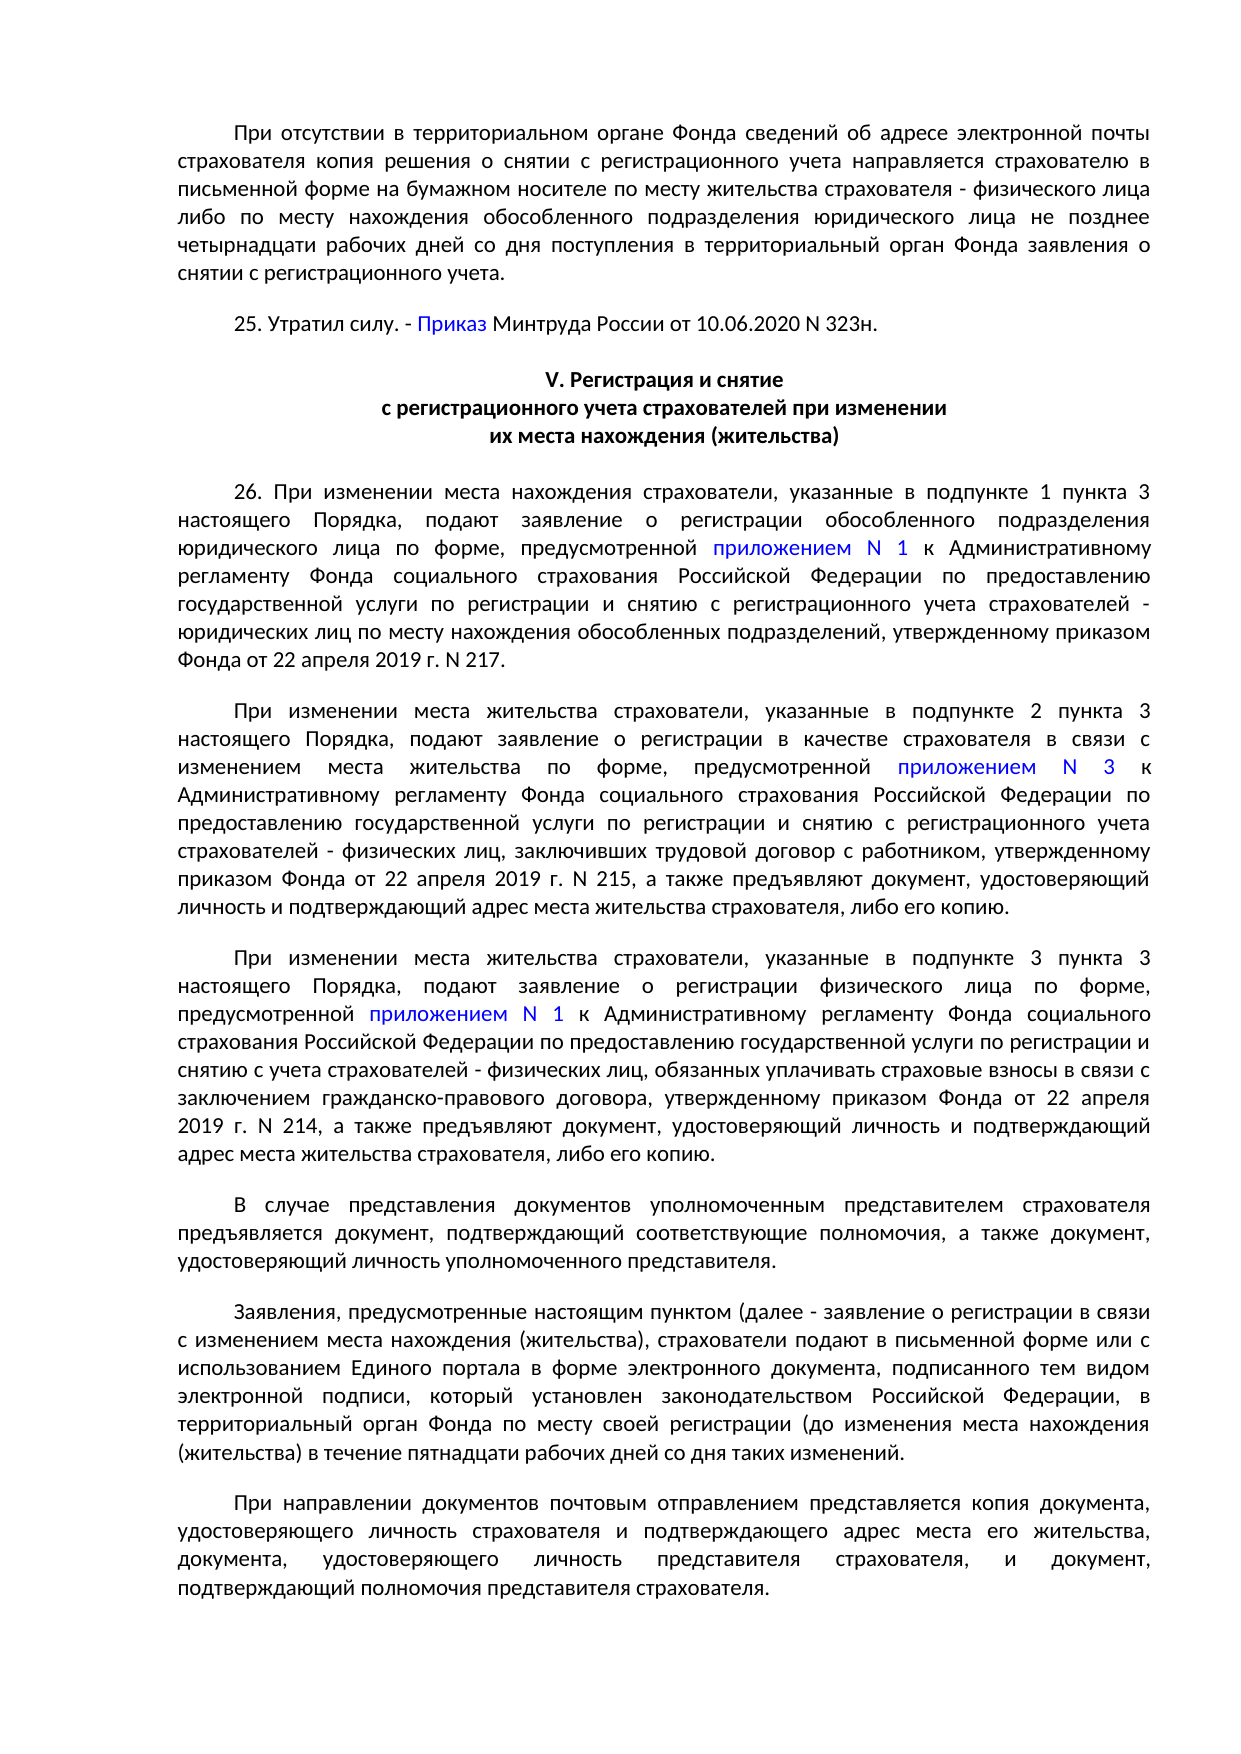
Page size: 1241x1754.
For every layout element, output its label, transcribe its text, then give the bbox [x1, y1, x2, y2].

text Заявления, предусмотренные настоящим пунктом (далее - заявление о регистрации в связи с изменением места нахождения (жительства), страхователи подают в письменной форме или с использованием Единого портала в форме электронного документа, подписанного тем видом электронной подписи, который установлен законодательством Российской Федерации, в территориальный орган Фонда по месту своей регистрации (до изменения места нахождения (жительства) в течение пятнадцати рабочих дней со дня таких изменений. [177, 1297, 1152, 1466]
title V. Регистрация и снятие [177, 365, 1152, 393]
title их места нахождения (жительства) [177, 421, 1152, 449]
text 25. Утратил силу. - Приказ Минтруда России от 10.06.2020 N 323н. [177, 309, 1152, 337]
text При изменении места жительства страхователи, указанные в подпункте 2 пункта 3 настоящего Порядка, подают заявление о регистрации в качестве страхователя в связи с изменением места жительства по форме, предусмотренной приложением N 3 к Административному регламенту Фонда социального страхования Российской Федерации по предоставлению государственной услуги по регистрации и снятию с регистрационного учета страхователей - физических лиц, заключивших трудовой договор с работником, утвержденному приказом Фонда от 22 апреля 2019 г. N 215, а также предъявляют документ, удостоверяющий личность и подтверждающий адрес места жительства страхователя, либо его копию. [177, 696, 1152, 921]
text В случае представления документов уполномоченным представителем страхователя предъявляется документ, подтверждающий соответствующие полномочия, а также документ, удостоверяющий личность уполномоченного представителя. [177, 1191, 1152, 1274]
text 26. При изменении места нахождения страхователи, указанные в подпункте 1 пункта 3 настоящего Порядка, подают заявление о регистрации обособленного подразделения юридического лица по форме, предусмотренной приложением N 1 к Административному регламенту Фонда социального страхования Российской Федерации по предоставлению государственной услуги по регистрации и снятию с регистрационного учета страхователей - юридических лиц по месту нахождения обособленных подразделений, утвержденному приказом Фонда от 22 апреля 2019 г. N 217. [177, 477, 1152, 673]
title с регистрационного учета страхователей при изменении [177, 393, 1152, 421]
text При направлении документов почтовым отправлением представляется копия документа, удостоверяющего личность страхователя и подтверждающего адрес места его жительства, документа, удостоверяющего личность представителя страхователя, и документ, подтверждающий полномочия представителя страхователя. [177, 1488, 1152, 1601]
text При изменении места жительства страхователи, указанные в подпункте 3 пункта 3 настоящего Порядка, подают заявление о регистрации физического лица по форме, предусмотренной приложением N 1 к Административному регламенту Фонда социального страхования Российской Федерации по предоставлению государственной услуги по регистрации и снятию с учета страхователей - физических лиц, обязанных уплачивать страховые взносы в связи с заключением гражданско-правового договора, утвержденному приказом Фонда от 22 апреля 2019 г. N 214, а также предъявляют документ, удостоверяющий личность и подтверждающий адрес места жительства страхователя, либо его копию. [177, 943, 1152, 1168]
text При отсутствии в территориальном органе Фонда сведений об адресе электронной почты страхователя копия решения о снятии с регистрационного учета направляется страхователю в письменной форме на бумажном носителе по месту жительства страхователя - физического лица либо по месту нахождения обособленного подразделения юридического лица не позднее четырнадцати рабочих дней со дня поступления в территориальный орган Фонда заявления о снятии с регистрационного учета. [177, 118, 1152, 286]
